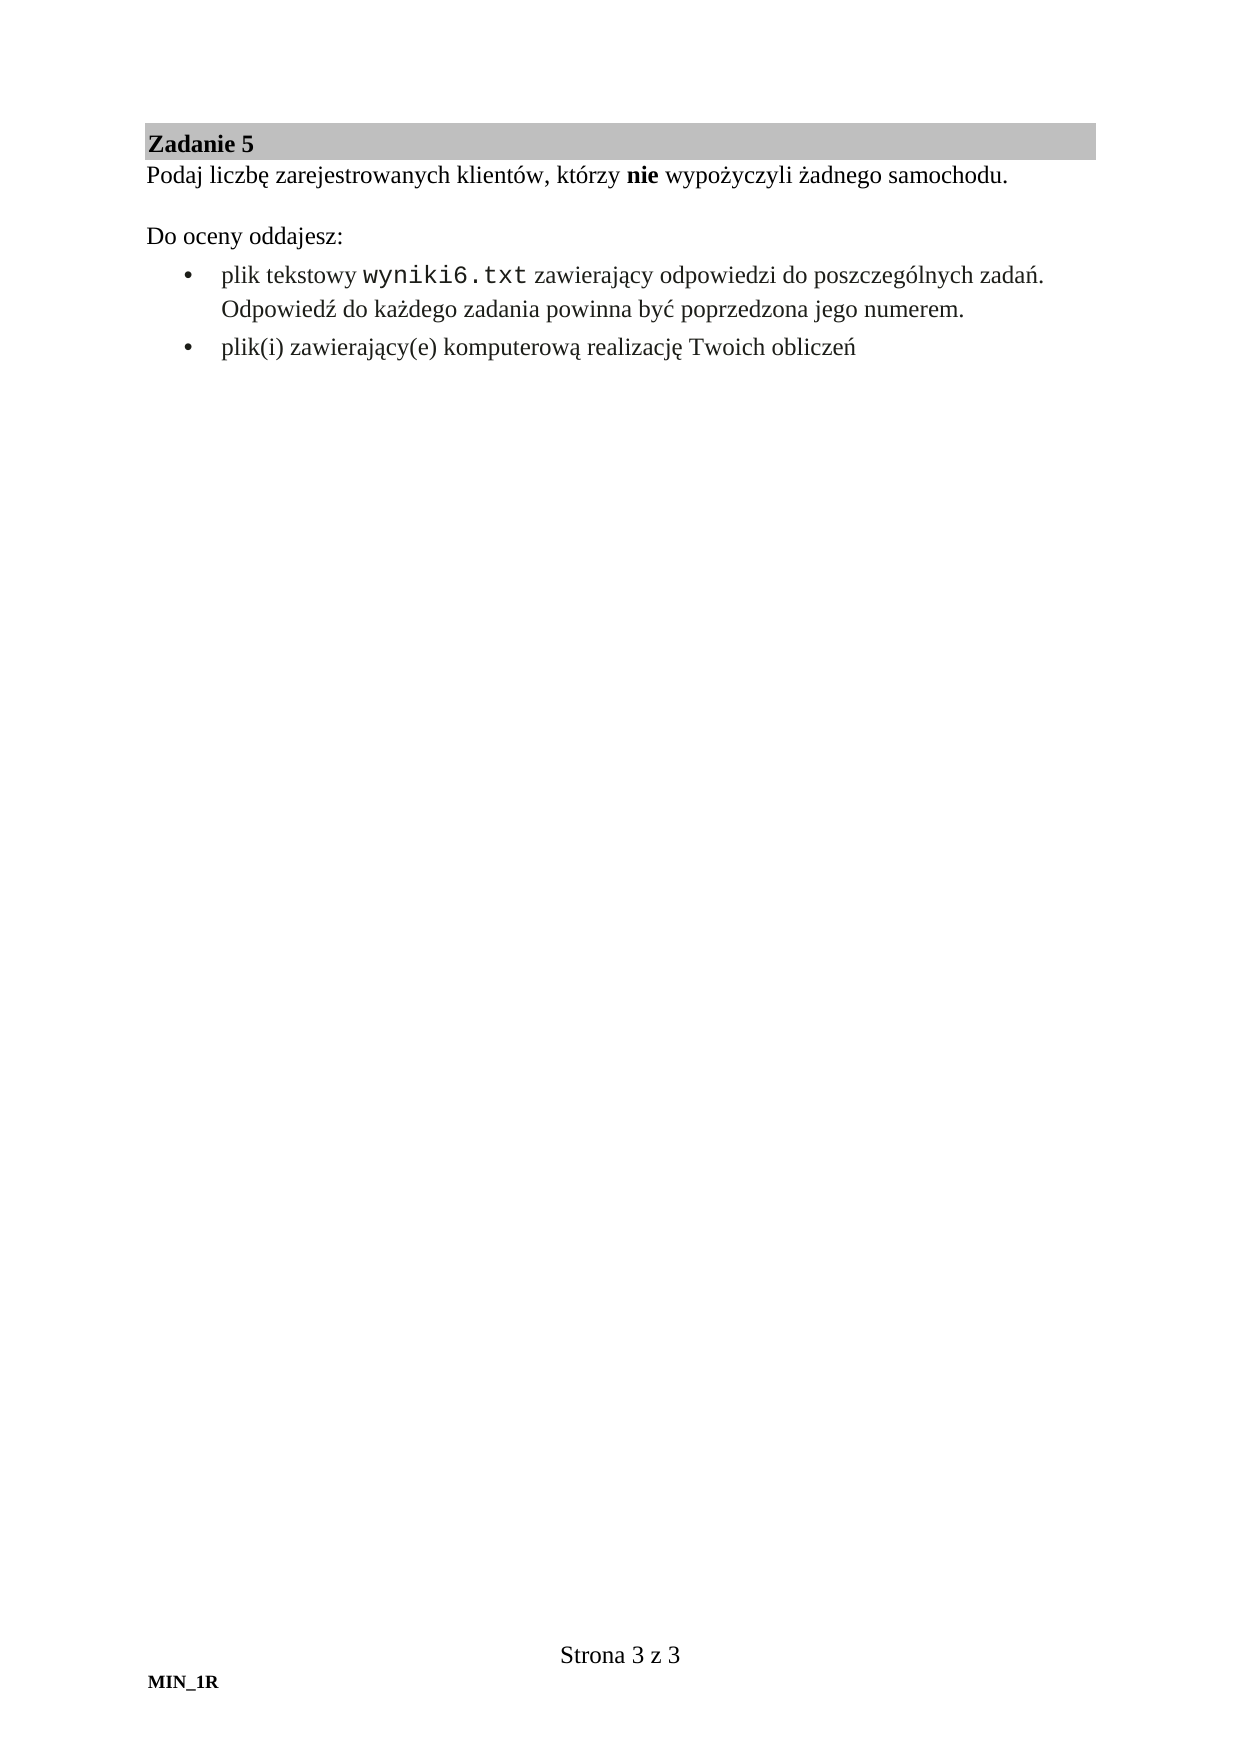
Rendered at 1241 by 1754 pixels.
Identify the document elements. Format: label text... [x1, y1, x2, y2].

text Podaj liczbę zarejestrowanych klientów, którzy nie wypożyczyli żadnego samochodu. [146, 160, 1093, 189]
list plik(i) zawierający(e) komputerową realizację Twoich obliczeń [184, 332, 1093, 361]
table_header Zadanie 5 [145, 123, 1096, 160]
text Do oceny oddajesz: [146, 221, 1093, 250]
list plik tekstowy wyniki6.txt zawierający odpowiedzi do poszczególnych zadań. Odpowiedź do każdego zadania powinna być poprzedzona jego numerem. [184, 260, 1093, 322]
